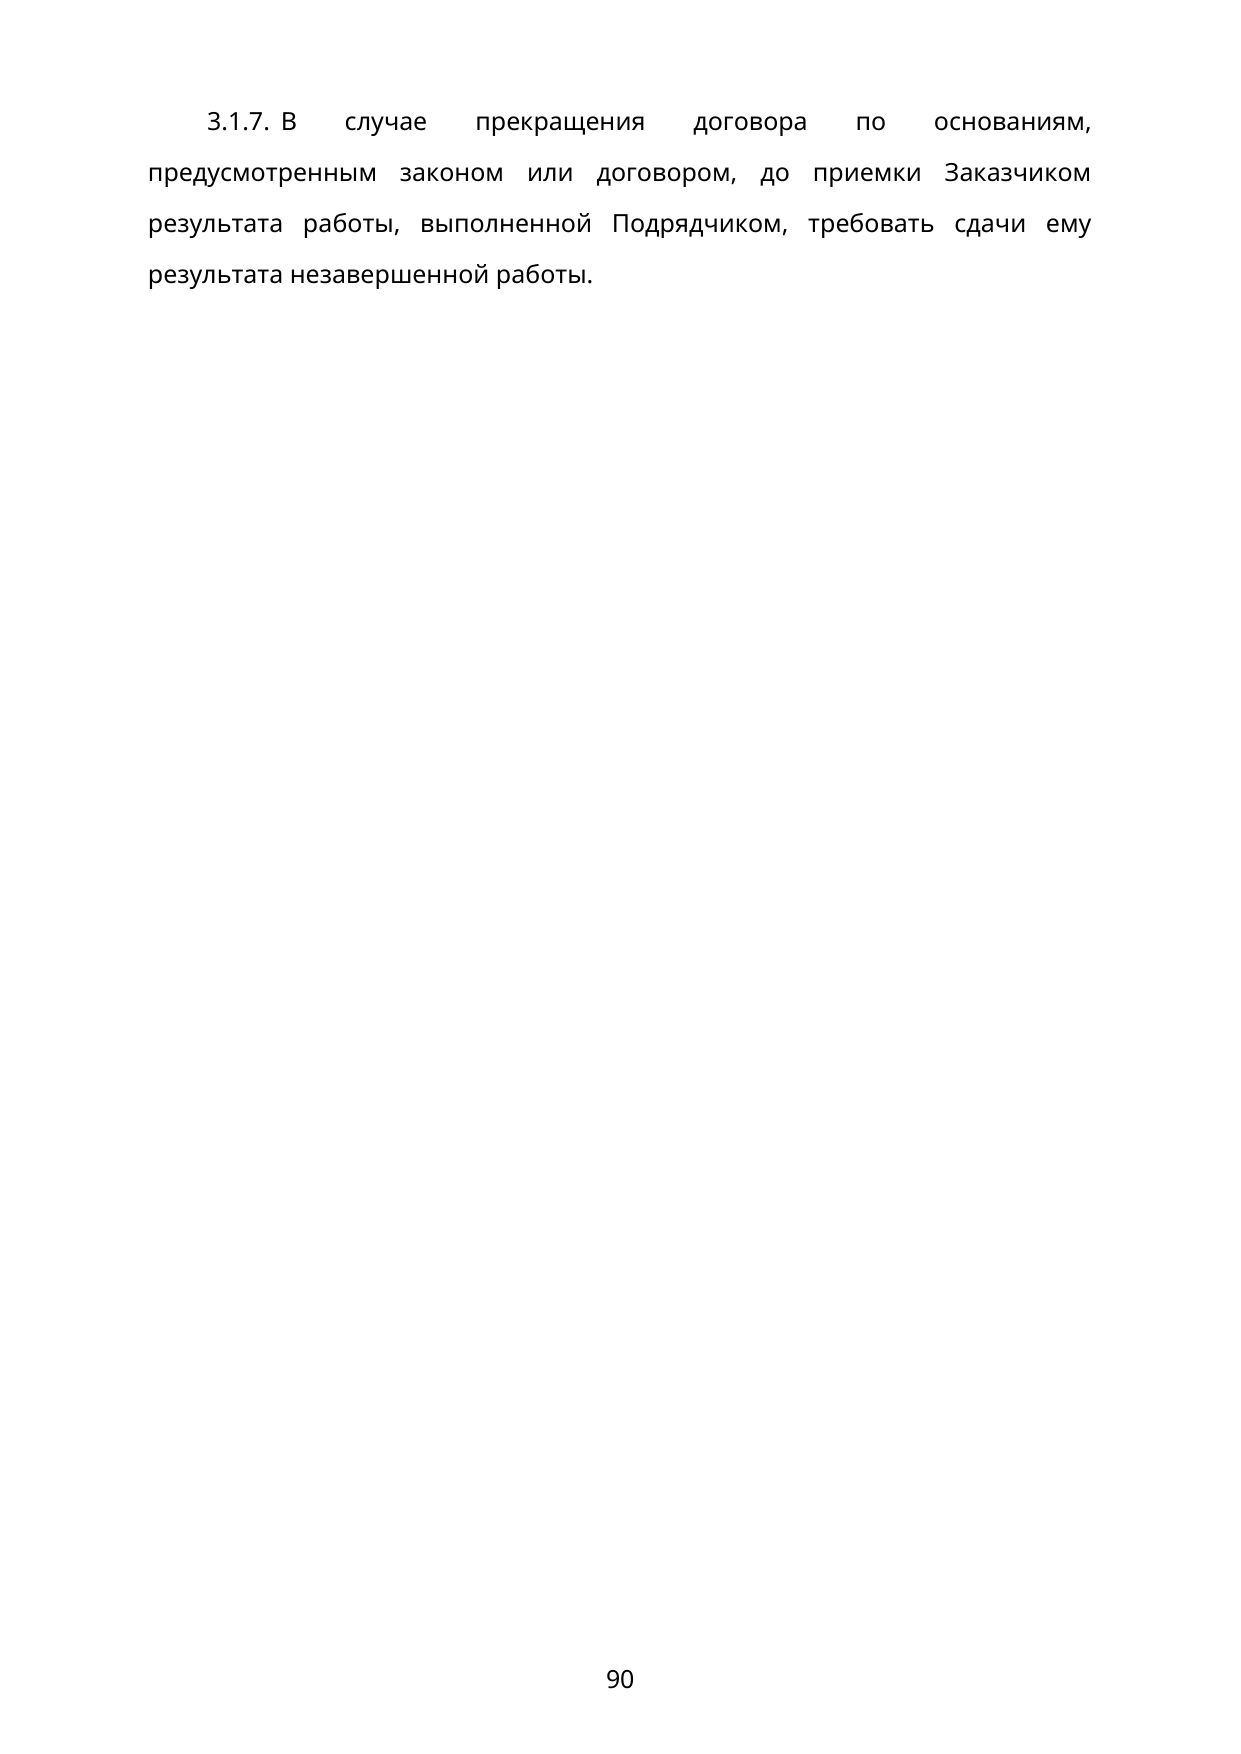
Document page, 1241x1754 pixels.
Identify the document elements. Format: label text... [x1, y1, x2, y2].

text 3.1.7. В случае прекращения договора по основаниям, предусмотренным законом или договором, до приемки Заказчиком результата работы, выполненной Подрядчиком, требовать сдачи ему результата незавершенной работы. [148, 103, 1092, 291]
